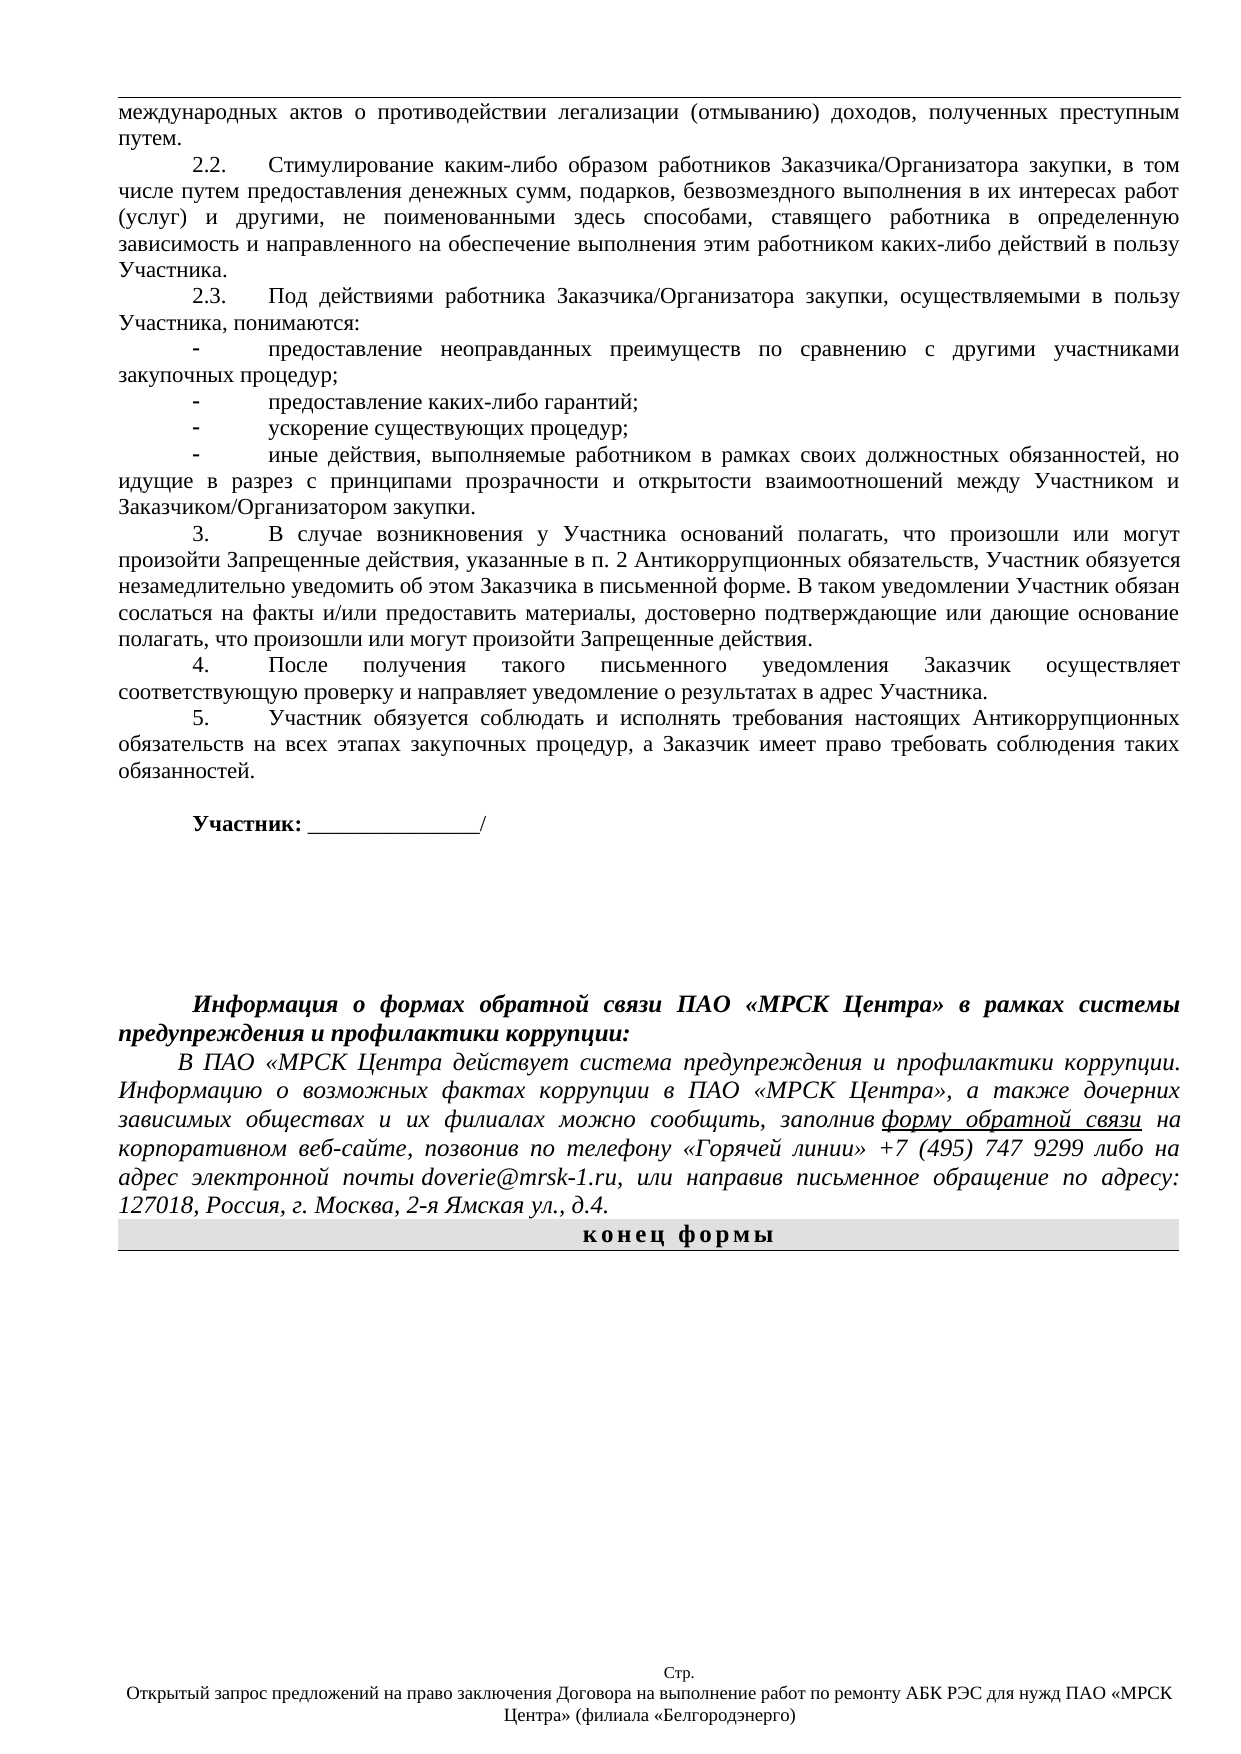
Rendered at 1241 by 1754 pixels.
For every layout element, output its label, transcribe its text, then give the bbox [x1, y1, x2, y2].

list В случае возникновения у Участника оснований полагать, что произошли или могут произойти Запрещенные действия, указанные в п. 2 Антикоррупционных обязательств, Участник обязуется незамедлительно уведомить об этом Заказчика в письменной форме. В таком уведомлении Участник обязан сослаться на факты и/или предоставить материалы, достоверно подтверждающие или дающие основание полагать, что произошли или могут произойти Запрещенные действия. [118, 520, 1181, 651]
list Под действиями работника Заказчика/Организатора закупки, осуществляемыми в пользу Участника, понимаются: [118, 282, 1181, 335]
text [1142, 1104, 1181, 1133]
list предоставление неоправданных преимуществ по сравнению с другими участниками закупочных процедур; [118, 335, 1181, 388]
list ускорение существующих процедур; [118, 414, 1181, 441]
text конец формы [118, 1219, 1179, 1250]
list иные действия, выполняемые работником в рамках своих должностных обязанностей, но идущие в разрез с принципами прозрачности и открытости взаимоотношений между Участником и Заказчиком/Организатором закупки. [118, 441, 1181, 520]
list После получения такого письменного уведомления Заказчик осуществляет соответствующую проверку и направляет уведомление о результатах в адрес Участника. [118, 651, 1181, 704]
text Участник: _______________/ [118, 809, 1181, 836]
text В ПАО «МРСК Центра действует система предупреждения и профилактики коррупции. Информацию о возможных фактах коррупции в ПАО «МРСК Центра», а также дочерних зависимых обществах и их филиалах можно сообщить, заполнив форму обратной связи на корпоративном веб-сайте, позвонив по телефону «Горячей линии» +7 (495) 747 9299 либо на адрес электронной почты doverie@mrsk-1.ru, или направив письменное обращение по адресу: 127018, Россия, г. Москва, 2-я Ямская ул., д.4. [415, 1162, 1181, 1219]
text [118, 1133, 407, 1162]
list предоставление каких-либо гарантий; [118, 388, 1181, 414]
list Cтимулирование каким-либо образом работников Заказчика/Организатора закупки, в том числе путем предоставления денежных сумм, подарков, безвозмездного выполнения в их интересах работ (услуг) и другими, не поименованными здесь способами, ставящего работника в определенную зависимость и направленного на обеспечение выполнения этим работником каких-либо действий в пользу Участника. [118, 151, 1181, 282]
list Участник обязуется соблюдать и исполнять требования настоящих Антикоррупционных обязательств на всех этапах закупочных процедур, а Заказчик имеет право требовать соблюдения таких обязанностей. [118, 704, 1181, 783]
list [118, 98, 1181, 151]
text В ПАО «МРСК Центра действует система предупреждения и профилактики коррупции. Информацию о возможных фактах коррупции в ПАО «МРСК Центра», а также дочерних зависимых обществах и их филиалах можно сообщить, заполнив форму обратной связи на корпоративном веб-сайте, позвонив по телефону «Горячей линии» +7 (495) 747 9299 либо на адрес электронной почты doverie@mrsk-1.ru, или направив письменное обращение по адресу: 127018, Россия, г. Москва, 2-я Ямская ул., д.4. [118, 1047, 1181, 1076]
text Информация о формах обратной связи ПАО «МРСК Центра» в рамках системы предупреждения и профилактики коррупции: [118, 989, 1181, 1047]
